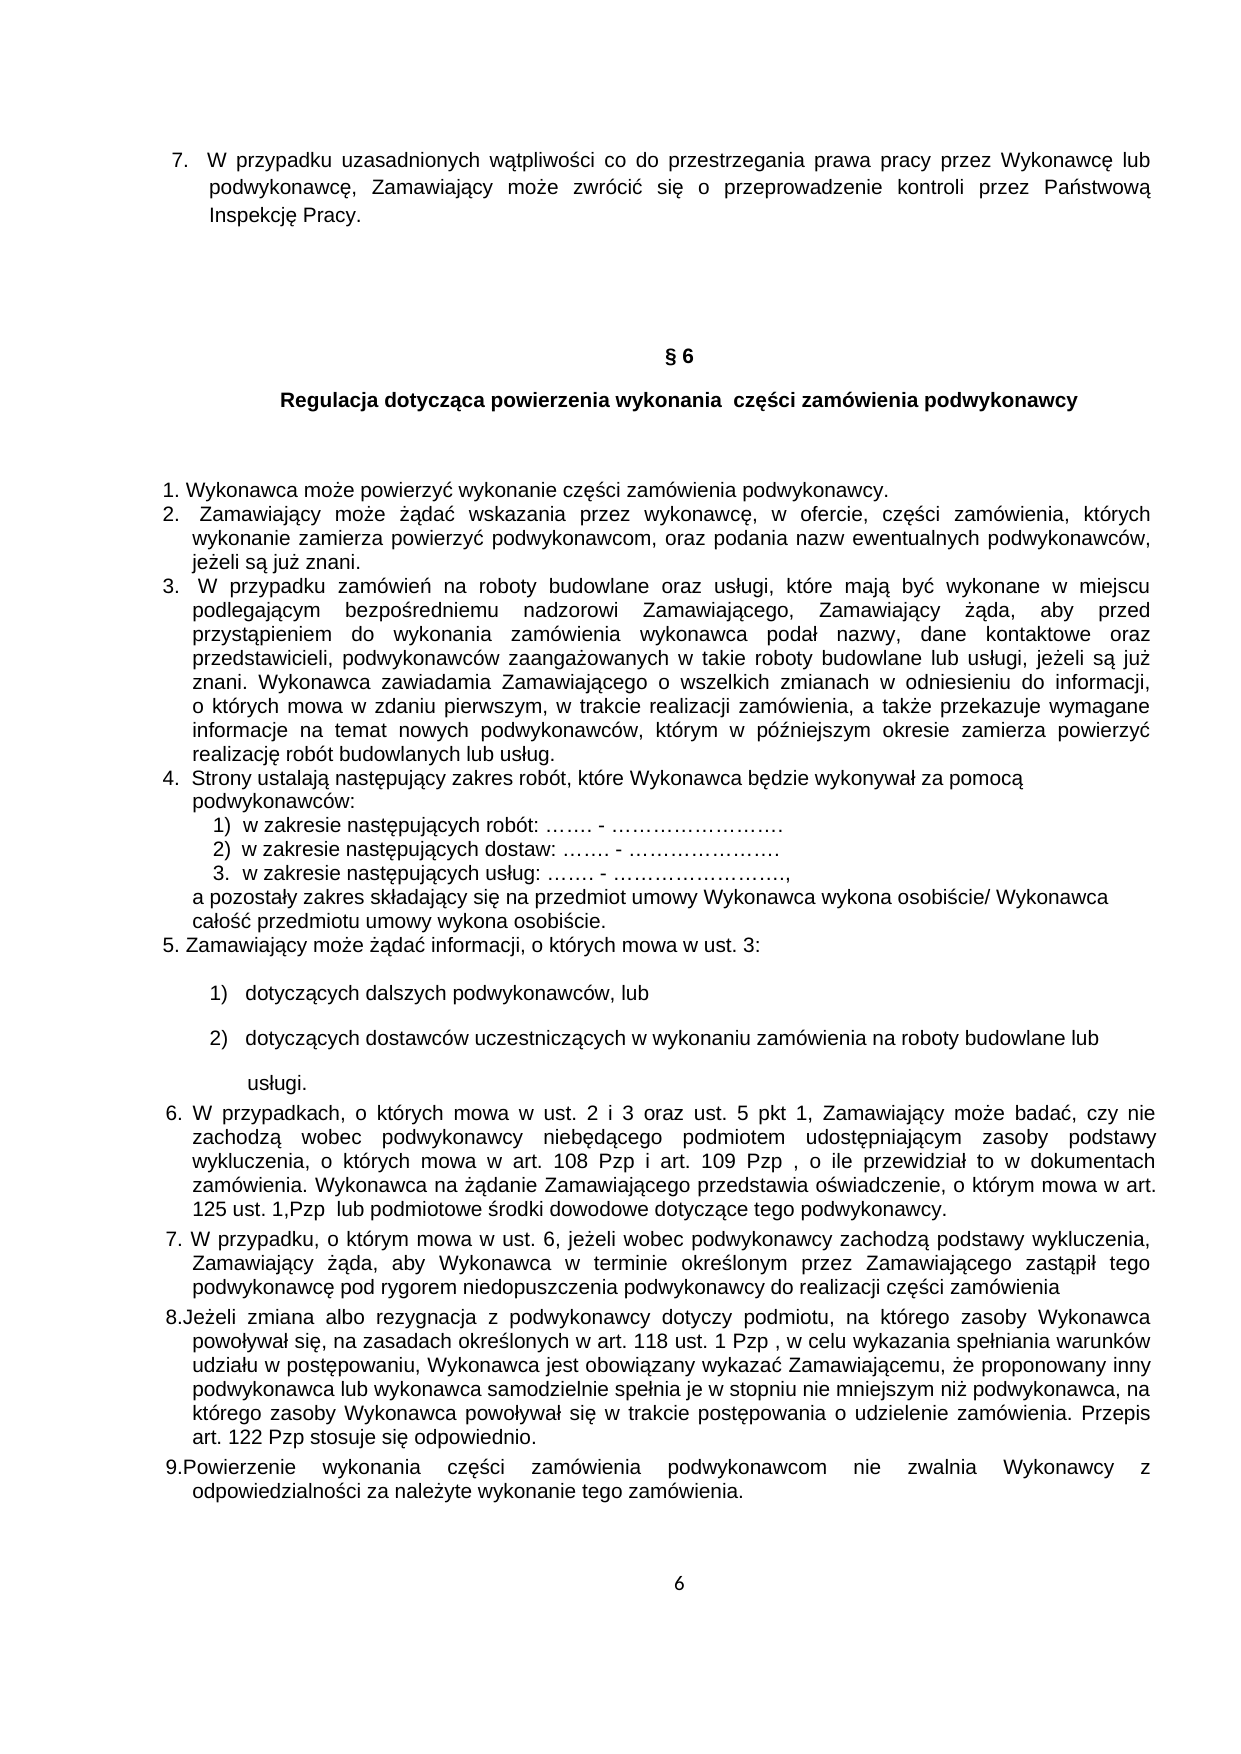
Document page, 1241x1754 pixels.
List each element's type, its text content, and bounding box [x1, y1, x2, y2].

text 1) w zakresie następujących robót: ……. - ……………………. [213, 813, 1152, 837]
text 3. W przypadku zamówień na roboty budowlane oraz usługi, które mają być wykonane w miejscu podlegającym bezpośredniemu nadzorowi Zamawiającego, Zamawiający żąda, aby przed przystąpieniem do wykonania zamówienia wykonawca podał nazwy, dane kontaktowe oraz przedstawicieli, podwykonawców zaangażowanych w takie roboty budowlane lub usługi, jeżeli są już znani. Wykonawca zawiadamia Zamawiającego o wszelkich zmianach w odniesieniu do informacji, o których mowa w zdaniu pierwszym, w trakcie realizacji zamówienia, a także przekazuje wymagane informacje na temat nowych podwykonawców, którym w późniejszym okresie zamierza powierzyć realizację robót budowlanych lub usług. [162, 574, 1152, 765]
text a pozostały zakres składający się na przedmiot umowy Wykonawca wykona osobiście/ Wykonawca całość przedmiotu umowy wykona osobiście. [192, 885, 1157, 933]
text usługi. [207, 1071, 1157, 1094]
text 1. Wykonawca może powierzyć wykonanie części zamówienia podwykonawcy. [162, 478, 1152, 502]
text 8.Jeżeli zmiana albo rezygnacja z podwykonawcy dotyczy podmiotu, na którego zasoby Wykonawca powoływał się, na zasadach określonych w art. 118 ust. 1 Pzp , w celu wykazania spełniania warunków udziału w postępowaniu, Wykonawca jest obowiązany wykazać Zamawiającemu, że proponowany inny podwykonawca lub wykonawca samodzielnie spełnia je w stopniu nie mniejszym niż podwykonawca, na którego zasoby Wykonawca powoływał się w trakcie postępowania o udzielenie zamówienia. Przepis art. 122 Pzp stosuje się odpowiednio. [165, 1305, 1152, 1449]
text 7. W przypadku, o którym mowa w ust. 6, jeżeli wobec podwykonawcy zachodzą podstawy wykluczenia, Zamawiający żąda, aby Wykonawca w terminie określonym przez Zamawiającego zastąpił tego podwykonawcę pod rygorem niedopuszczenia podwykonawcy do realizacji części zamówienia [165, 1227, 1152, 1299]
text 5. Zamawiający może żądać informacji, o których mowa w ust. 3: 1) dotyczących dalszych podwykonawców, lub [162, 933, 1157, 1005]
text 4. Strony ustalają następujący zakres robót, które Wykonawca będzie wykonywał za pomocą podwykonawców: [162, 765, 1152, 813]
list w zakresie następujących usług: ……. - ……………………., [207, 861, 1152, 885]
text 6. W przypadkach, o których mowa w ust. 2 i 3 oraz ust. 5 pkt 1, Zamawiający może badać, czy nie zachodzą wobec podwykonawcy niebędącego podmiotem udostępniającym zasoby podstawy wykluczenia, o których mowa w art. 108 Pzp i art. 109 Pzp , o ile przewidział to w dokumentach zamówienia. Wykonawca na żądanie Zamawiającego przedstawia oświadczenie, o którym mowa w art. 125 ust. 1,Pzp lub podmiotowe środki dowodowe dotyczące tego podwykonawcy. [165, 1101, 1157, 1221]
text 9.Powierzenie wykonania części zamówienia podwykonawcom nie zwalnia Wykonawcy z odpowiedzialności za należyte wykonanie tego zamówienia. [165, 1455, 1152, 1503]
text 2) dotyczących dostawców uczestniczących w wykonaniu zamówienia na roboty budowlane lub [192, 1026, 1157, 1050]
text § 6 [207, 343, 1152, 367]
text 2. Zamawiający może żądać wskazania przez wykonawcę, w ofercie, części zamówienia, których wykonanie zamierza powierzyć podwykonawcom, oraz podania nazw ewentualnych podwykonawców, jeżeli są już znani. [162, 502, 1152, 574]
text Regulacja dotycząca powierzenia wykonania części zamówienia podwykonawcy [207, 388, 1152, 412]
text 2) w zakresie następujących dostaw: ……. - …………………. [213, 837, 1152, 861]
list W przypadku uzasadnionych wątpliwości co do przestrzegania prawa pracy przez Wykonawcę lub podwykonawcę, Zamawiający może zwrócić się o przeprowadzenie kontroli przez Państwową Inspekcję Pracy. [171, 148, 1152, 227]
